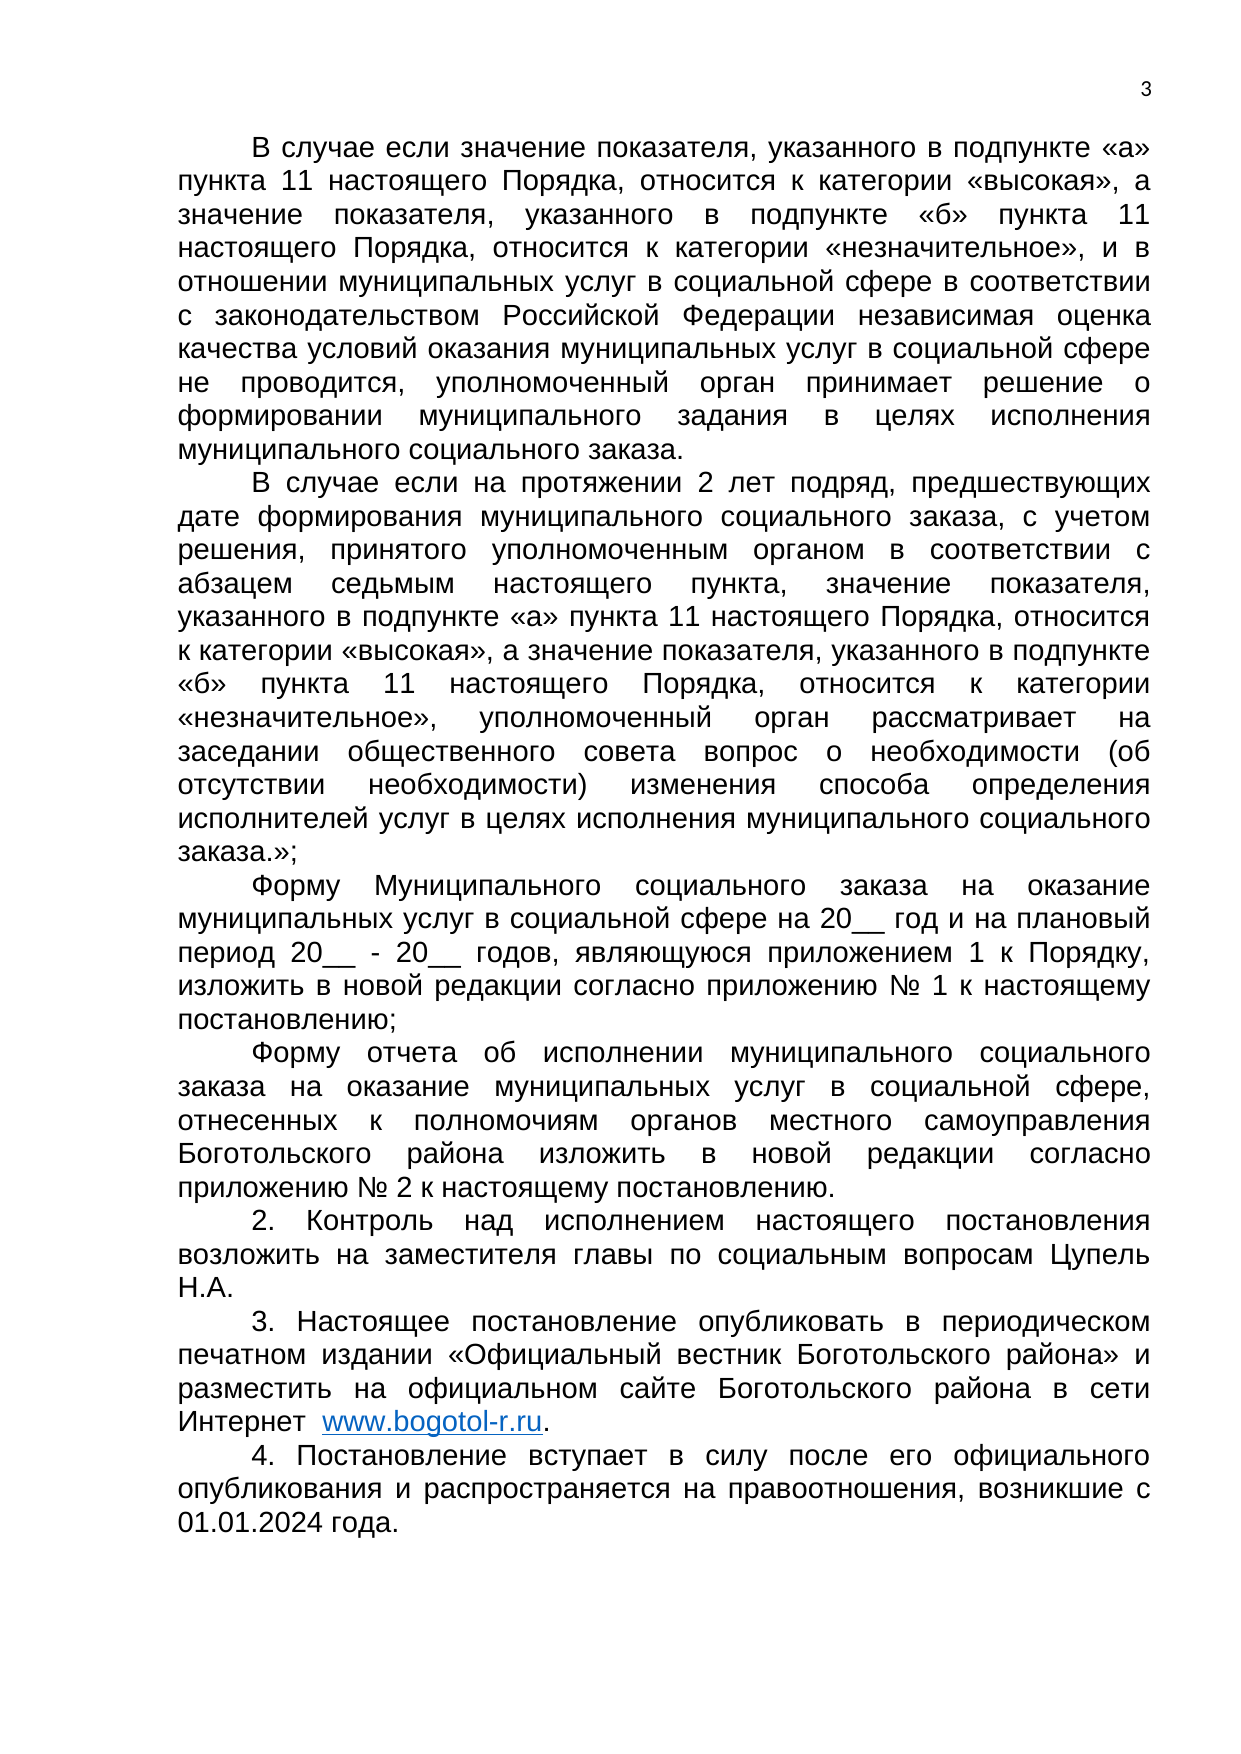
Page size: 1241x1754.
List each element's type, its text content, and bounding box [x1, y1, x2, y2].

text 2. Контроль над исполнением настоящего постановления возложить на заместителя главы по социальным вопросам Цупель Н.А. [177, 1203, 1152, 1304]
text В случае если на протяжении 2 лет подряд, предшествующих дате формирования муниципального социального заказа, с учетом решения, принятого уполномоченным органом в соответствии с абзацем седьмым настоящего пункта, значение показателя, указанного в подпункте «а» пункта 11 настоящего Порядка, относится к категории «высокая», а значение показателя, указанного в подпункте «б» пункта 11 настоящего Порядка, относится к категории «незначительное», уполномоченный орган рассматривает на заседании общественного совета вопрос о необходимости (об отсутствии необходимости) изменения способа определения исполнителей услуг в целях исполнения муниципального социального заказа.»; [177, 465, 1152, 868]
text 3. Настоящее постановление опубликовать в периодическом печатном издании «Официальный вестник Боготольского района» и разместить на официальном сайте Боготольского района в сети Интернет www.bogotol-r.ru. [177, 1304, 1152, 1438]
text Форму Муниципального социального заказа на оказание муниципальных услуг в социальной сфере на 20__ год и на плановый период 20__ - 20__ годов, являющуюся приложением 1 к Порядку, изложить в новой редакции согласно приложению № 1 к настоящему постановлению; [177, 868, 1152, 1035]
text В случае если значение показателя, указанного в подпункте «а» пункта 11 настоящего Порядка, относится к категории «высокая», а значение показателя, указанного в подпункте «б» пункта 11 настоящего Порядка, относится к категории «незначительное», и в отношении муниципальных услуг в социальной сфере в соответствии с законодательством Российской Федерации независимая оценка качества условий оказания муниципальных услуг в социальной сфере не проводится, уполномоченный орган принимает решение о формировании муниципального задания в целях исполнения муниципального социального заказа. [177, 130, 1152, 465]
text 4. Постановление вступает в силу после его официального опубликования и распространяется на правоотношения, возникшие с 01.01.2024 года. [177, 1438, 1152, 1538]
text Форму отчета об исполнении муниципального социального заказа на оказание муниципальных услуг в социальной сфере, отнесенных к полномочиям органов местного самоуправления Боготольского района изложить в новой редакции согласно приложению № 2 к настоящему постановлению. [177, 1035, 1152, 1203]
